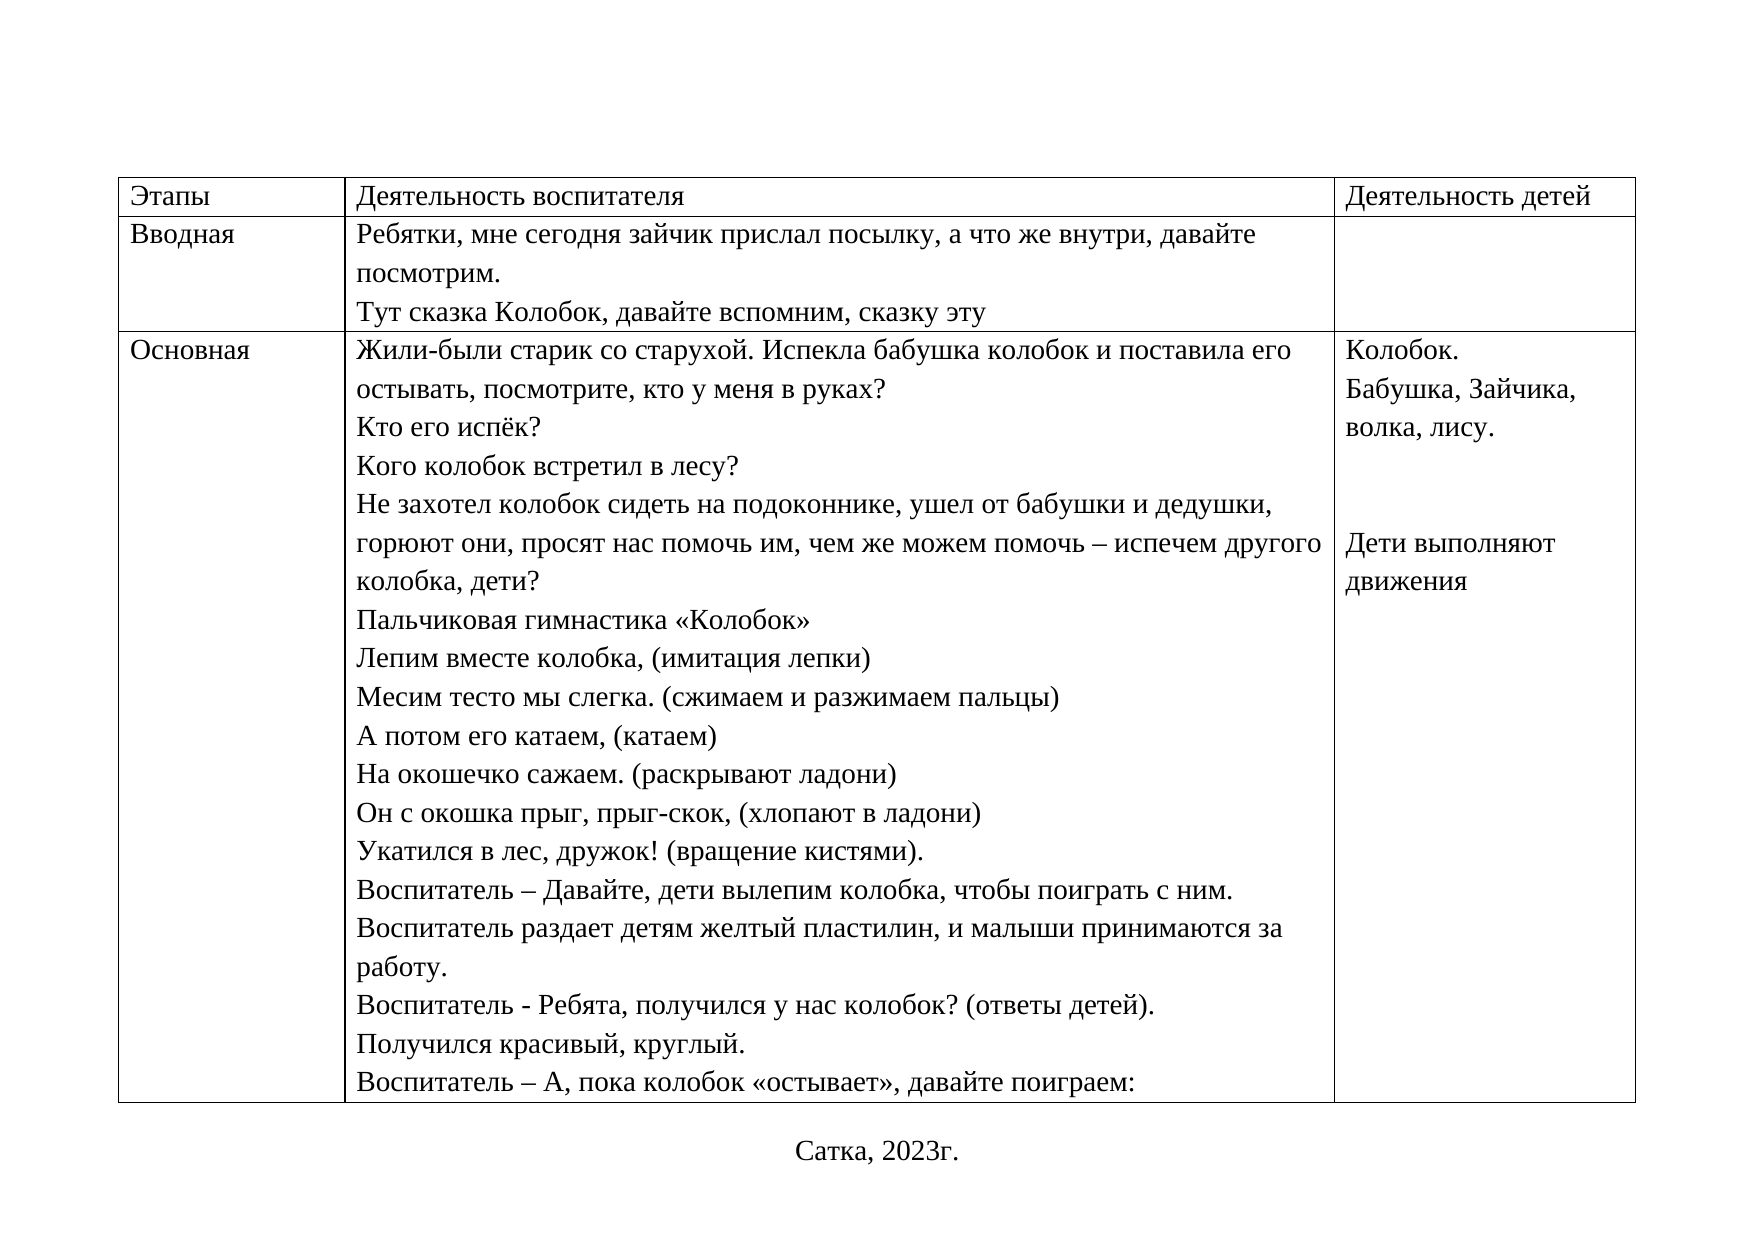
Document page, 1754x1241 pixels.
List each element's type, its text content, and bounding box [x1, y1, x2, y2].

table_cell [346, 332, 1334, 1102]
table_cell [1335, 217, 1635, 331]
table_cell Ребятки, мне сегодня зайчик прислал посылку, а что же внутри, давайте посмотрим. Тут сказка Колобок, давайте вспомним, сказку эту [346, 217, 1334, 331]
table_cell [1335, 332, 1635, 1102]
table_header Деятельность воспитателя [346, 178, 1334, 216]
table_cell Основная [119, 332, 344, 1102]
table_cell Вводная [119, 217, 344, 331]
table_header Этапы [119, 178, 344, 216]
table_header Деятельность детей [1335, 178, 1635, 216]
